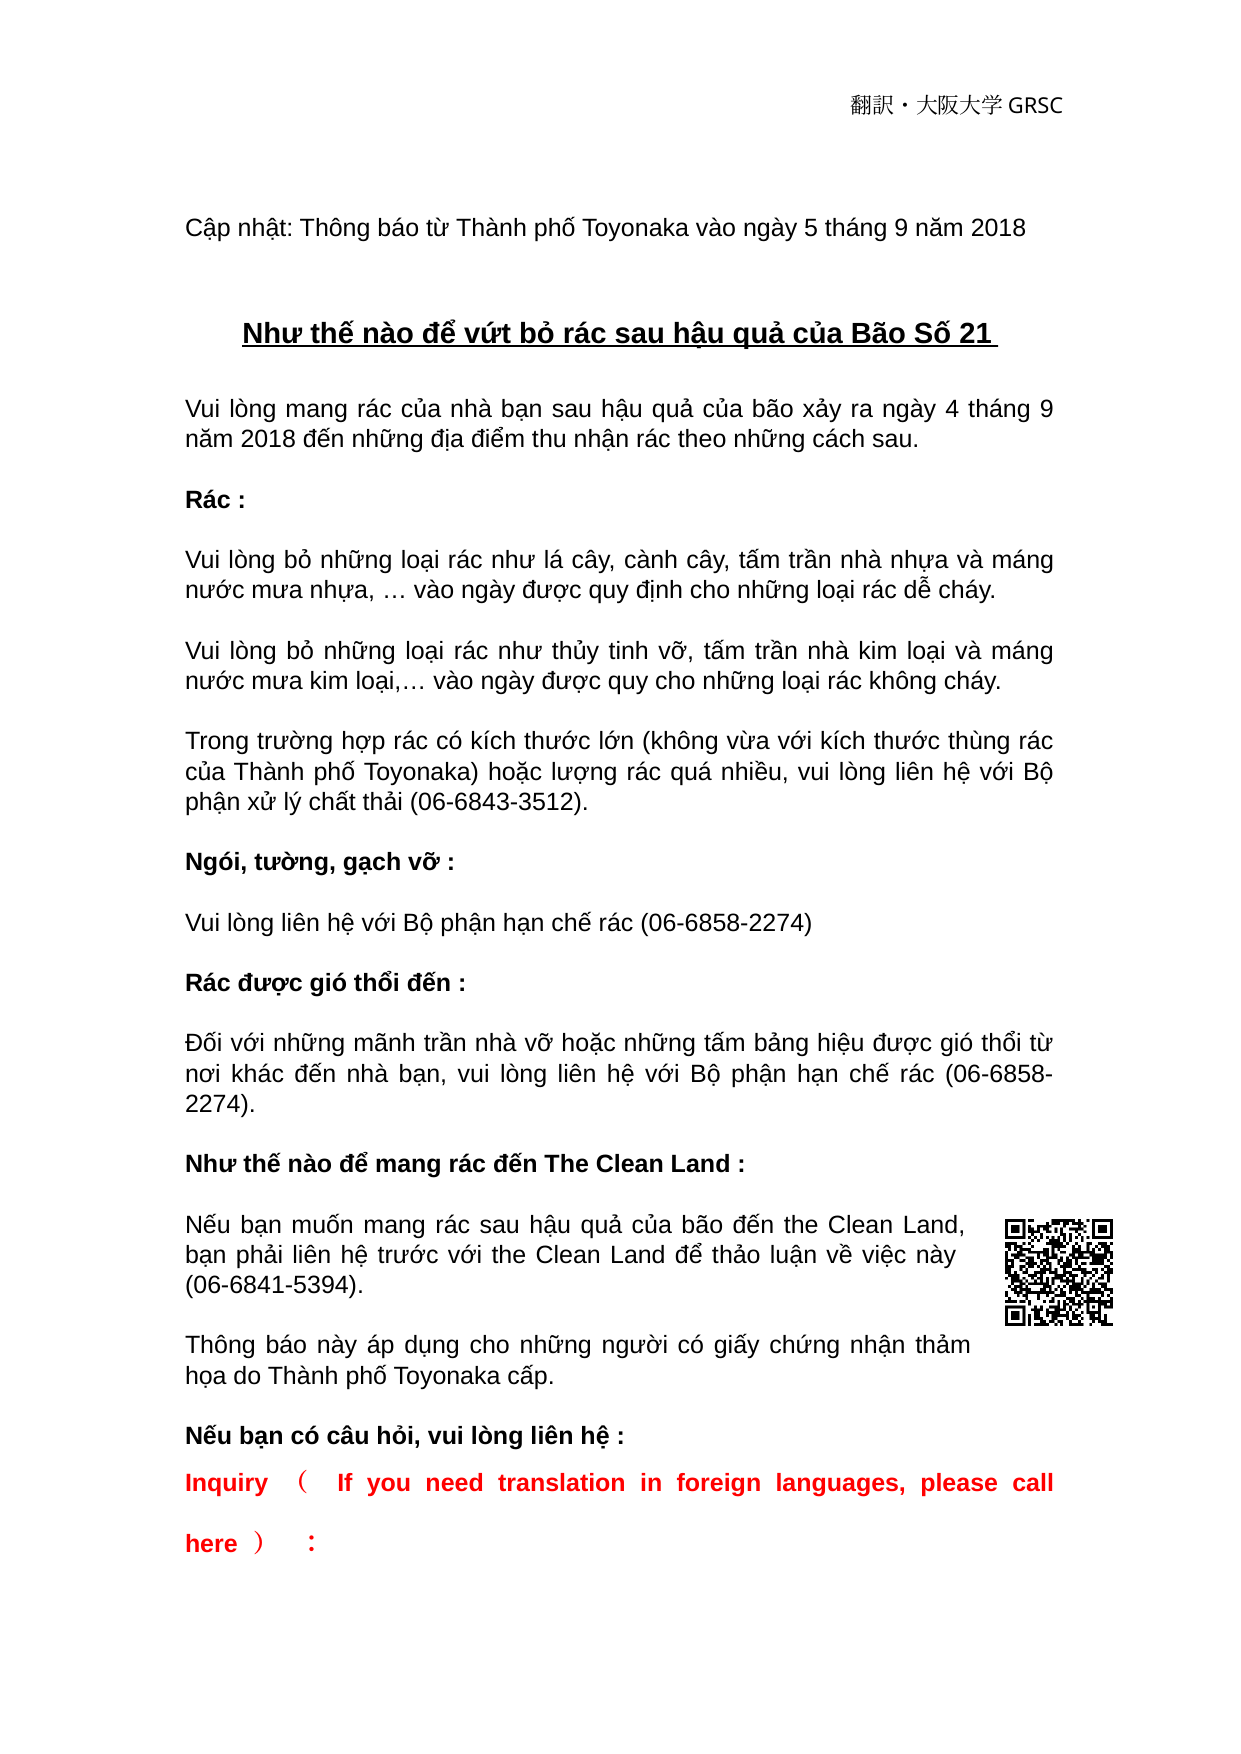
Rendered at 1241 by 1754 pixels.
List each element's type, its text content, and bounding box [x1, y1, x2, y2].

text Vui lòng bỏ những loại rác như lá cây, cành cây, tấm trần nhà nhựa và máng nước mưa nhựa, … vào ngày được quy định cho những loại rác dễ cháy. [185, 544, 1056, 605]
text Rác được gió thổi đến : [185, 967, 1056, 997]
text Nếu bạn muốn mang rác sau hậu quả của bão đến the Clean Land, bạn phải liên hệ trước với the Clean Land để thảo luận về việc này (06-6841-5394). [185, 1209, 993, 1299]
text Như thế nào để mang rác đến The Clean Land : [185, 1148, 1056, 1179]
text Như thế nào để vứt bỏ rác sau hậu quả của Bão Số 21 [185, 303, 1056, 363]
text Trong trường hợp rác có kích thước lớn (không vừa với kích thước thùng rác của Thành phố Toyonaka) hoặc lượng rác quá nhiều, vui lòng liên hệ với Bộ phận xử lý chất thải (06-6843-3512). [185, 726, 1056, 816]
text Rác : [185, 484, 1056, 514]
text Thông báo này áp dụng cho những người có giấy chứng nhận thảm họa do Thành phố Toyonaka cấp. [185, 1330, 1056, 1390]
text Cập nhật: Thông báo từ Thành phố Toyonaka vào ngày 5 tháng 9 năm 2018 [185, 212, 1056, 242]
text Ngói, tường, gạch vỡ : [185, 846, 1056, 877]
text Inquiry（If you need translation in foreign languages, please call here）： [185, 1451, 1056, 1571]
text Nếu bạn có câu hỏi, vui lòng liên hệ : [185, 1420, 1056, 1451]
text Vui lòng mang rác của nhà bạn sau hậu quả của bão xảy ra ngày 4 tháng 9 năm 2018 đến những địa điểm thu nhận rác theo những cách sau. [185, 393, 1056, 454]
text Vui lòng liên hệ với Bộ phận hạn chế rác (06-6858-2274) [185, 907, 1056, 937]
picture [993, 1207, 1122, 1336]
text Vui lòng bỏ những loại rác như thủy tinh vỡ, tấm trần nhà kim loại và máng nước mưa kim loại,… vào ngày được quy cho những loại rác không cháy. [185, 635, 1056, 695]
text Đối với những mãnh trần nhà vỡ hoặc những tấm bảng hiệu được gió thổi từ nơi khác đến nhà bạn, vui lòng liên hệ với Bộ phận hạn chế rác (06-6858-2274). [185, 1028, 1056, 1118]
